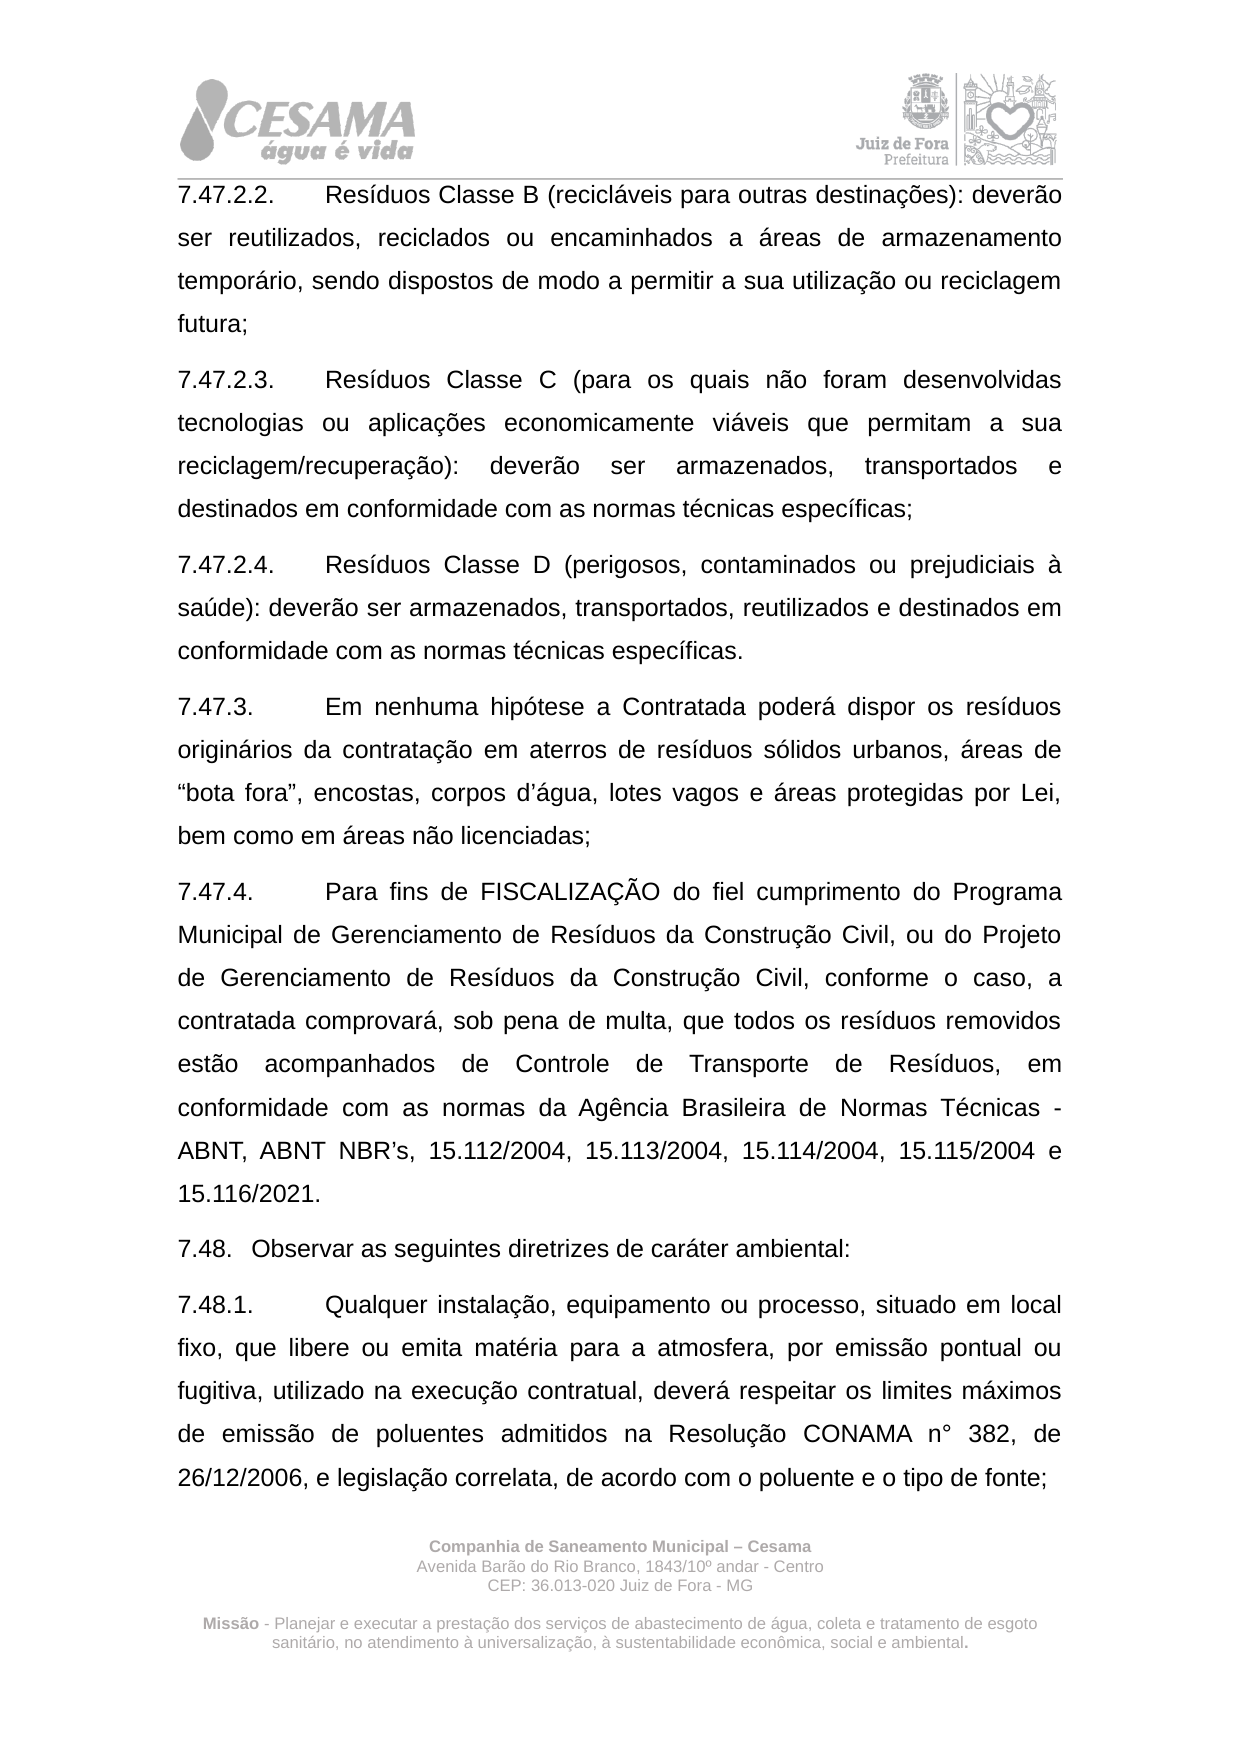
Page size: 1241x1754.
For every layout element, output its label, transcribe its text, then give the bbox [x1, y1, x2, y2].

subtitle Resíduos Classe C (para os quais não foram desenvolvidas tecnologias ou aplicações economicamente viáveis que permitam a sua reciclagem/recuperação): deverão ser armazenados, transportados e destinados em conformidade com as normas técnicas específicas; [177, 365, 1063, 523]
subtitle Qualquer instalação, equipamento ou processo, situado em local fixo, que libere ou emita matéria para a atmosfera, por emissão pontual ou fugitiva, utilizado na execução contratual, deverá respeitar os limites máximos de emissão de poluentes admitidos na Resolução CONAMA n° 382, de 26/12/2006, e legislação correlata, de acordo com o poluente e o tipo de fonte; [177, 1290, 1063, 1491]
subtitle Observar as seguintes diretrizes de caráter ambiental: [177, 1234, 1063, 1263]
subtitle Para fins de FISCALIZAÇÃO do fiel cumprimento do Programa Municipal de Gerenciamento de Resíduos da Construção Civil, ou do Projeto de Gerenciamento de Resíduos da Construção Civil, conforme o caso, a contratada comprovará, sob pena de multa, que todos os resíduos removidos estão acompanhados de Controle de Transporte de Resíduos, em conformidade com as normas da Agência Brasileira de Normas Técnicas - ABNT, ABNT NBR’s, 15.112/2004, 15.113/2004, 15.114/2004, 15.115/2004 e 15.116/2021. [177, 877, 1063, 1207]
subtitle Resíduos Classe B (recicláveis para outras destinações): deverão ser reutilizados, reciclados ou encaminhados a áreas de armazenamento temporário, sendo dispostos de modo a permitir a sua utilização ou reciclagem futura; [177, 180, 1063, 338]
picture [177, 73, 1063, 180]
subtitle Resíduos Classe D (perigosos, contaminados ou prejudiciais à saúde): deverão ser armazenados, transportados, reutilizados e destinados em conformidade com as normas técnicas específicas. [177, 550, 1063, 665]
subtitle Em nenhuma hipótese a Contratada poderá dispor os resíduos originários da contratação em aterros de resíduos sólidos urbanos, áreas de “bota fora”, encostas, corpos d’água, lotes vagos e áreas protegidas por Lei, bem como em áreas não licenciadas; [177, 692, 1063, 850]
